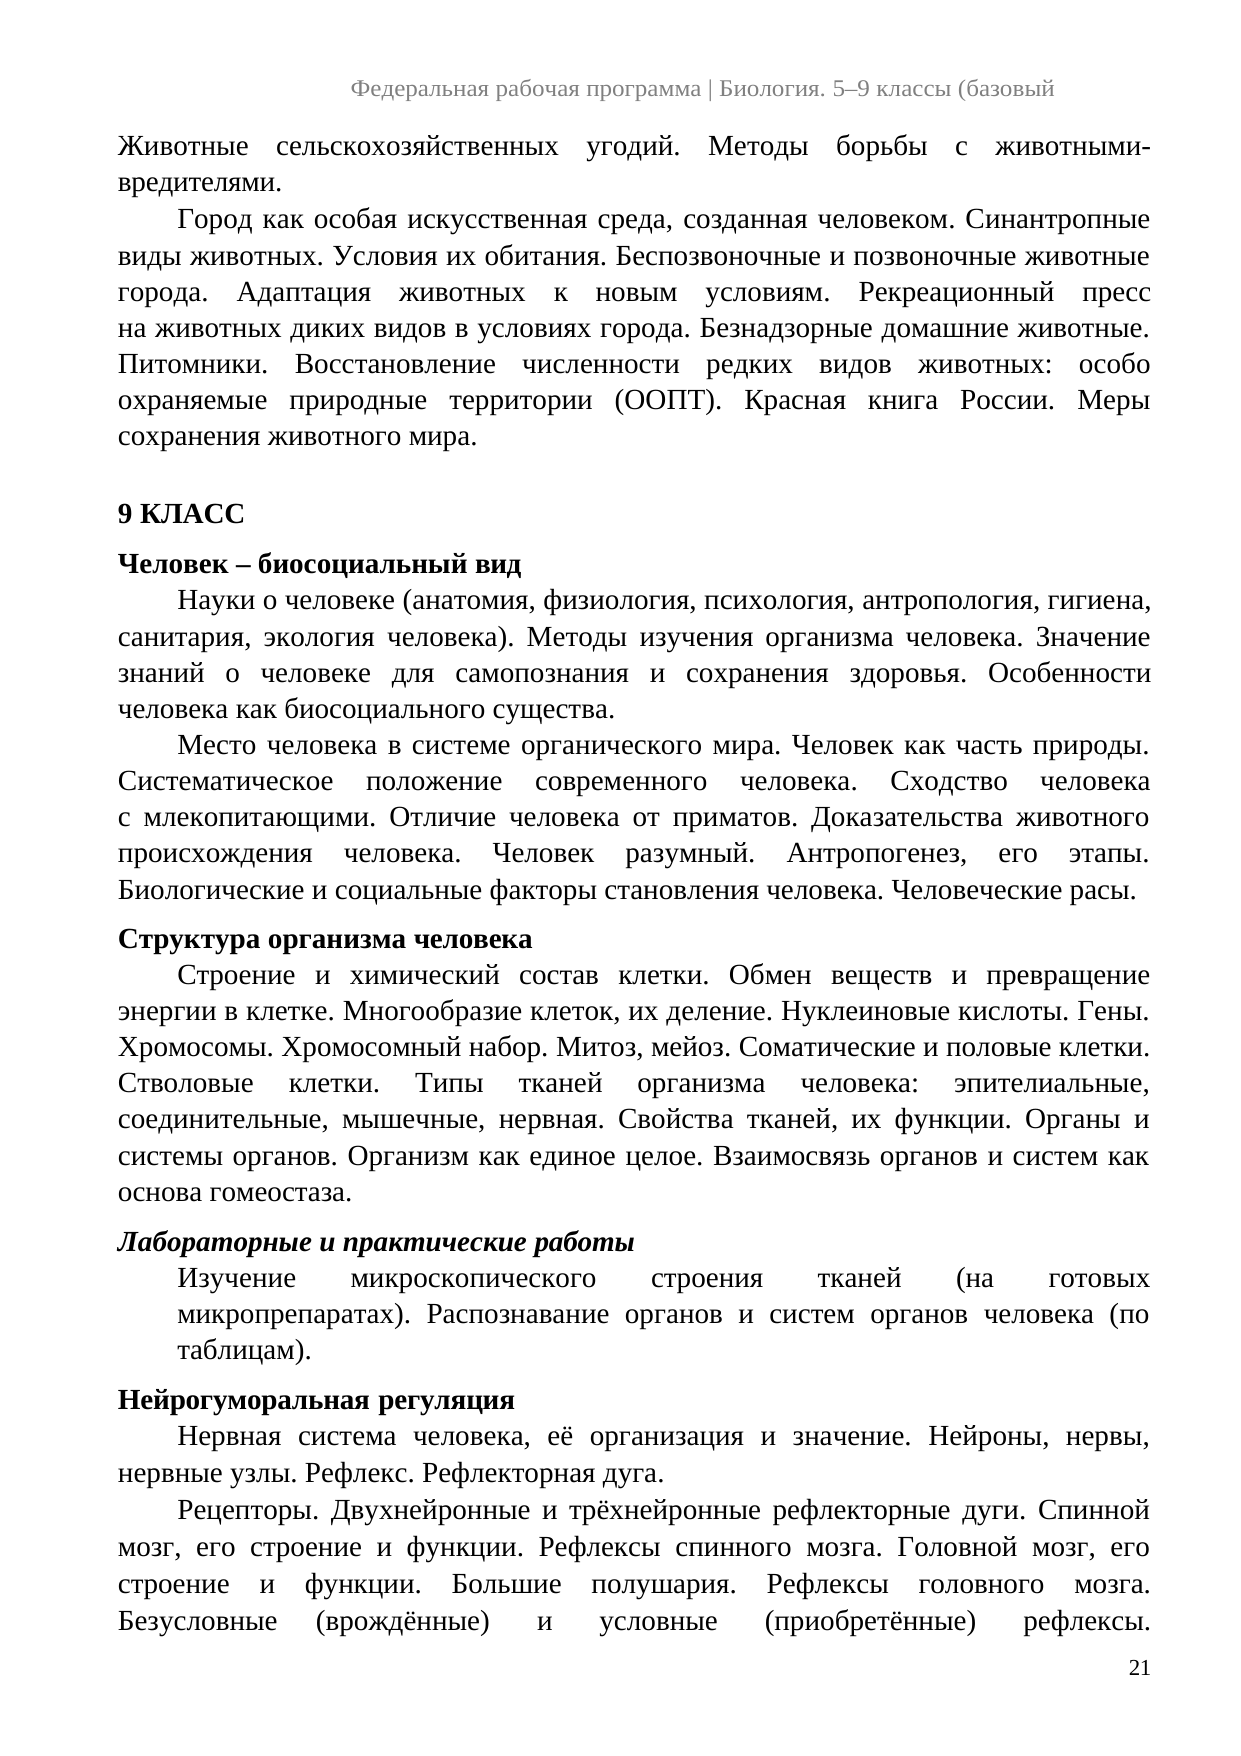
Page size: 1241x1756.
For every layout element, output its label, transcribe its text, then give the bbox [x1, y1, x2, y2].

text Нервная система человека, её организация и значение. Нейроны, нервы, нервные узлы. Рефлекс. Рефлекторная дуга. [118, 1418, 1151, 1489]
subtitle Структура организма человека [118, 921, 1165, 954]
subtitle Нейрогуморальная регуляция [118, 1382, 1165, 1415]
subtitle Человек – биосоциальный вид [118, 546, 1165, 579]
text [118, 1492, 1151, 1636]
subtitle КЛАСС [118, 496, 1165, 530]
text Науки о человеке (анатомия, физиология, психология, антропология, гигиена, санитария, экология человека). Методы изучения организма человека. Значение знаний о человеке для самопознания и сохранения здоровья. Особенности человека как биосоциального существа. [118, 582, 1151, 724]
text Строение и химический состав клетки. Обмен веществ и превращение энергии в клетке. Многообразие клеток, их деление. Нуклеиновые кислоты. Гены. Хромосомы. Хромосомный набор. Митоз, мейоз. Соматические и половые клетки. Стволовые клетки. Типы тканей организма человека: эпителиальные, соединительные, мышечные, нервная. Свойства тканей, их функции. Органы и системы органов. Организм как единое целое. Взаимосвязь органов и систем как основа гомеостаза. [118, 957, 1151, 1207]
text Изучение микроскопического строения тканей (на готовых микропрепаратах). Распознавание органов и систем органов человека (по таблицам). [177, 1260, 1150, 1366]
text Животные сельскохозяйственных угодий. Методы борьбы с животными- вредителями. [118, 128, 1152, 198]
subtitle Лабораторные и практические работы [118, 1224, 1165, 1258]
text Место человека в системе органического мира. Человек как часть природы. Систематическое положение современного человека. Сходство человека с млекопитающими. Отличие человека от приматов. Доказательства животного происхождения человека. Человек разумный. Антропогенез, его этапы. Биологические и социальные факторы становления человека. Человеческие расы. [118, 727, 1151, 905]
text Город как особая искусственная среда, созданная человеком. Синантропные виды животных. Условия их обитания. Беспозвоночные и позвоночные животные города. Адаптация животных к новым условиям. Рекреационный пресс на животных диких видов в условиях города. Безнадзорные домашние животные. Питомники. Восстановление численности редких видов животных: особо охраняемые природные территории (ООПТ). Красная книга России. Меры сохранения животного мира. [118, 201, 1151, 452]
